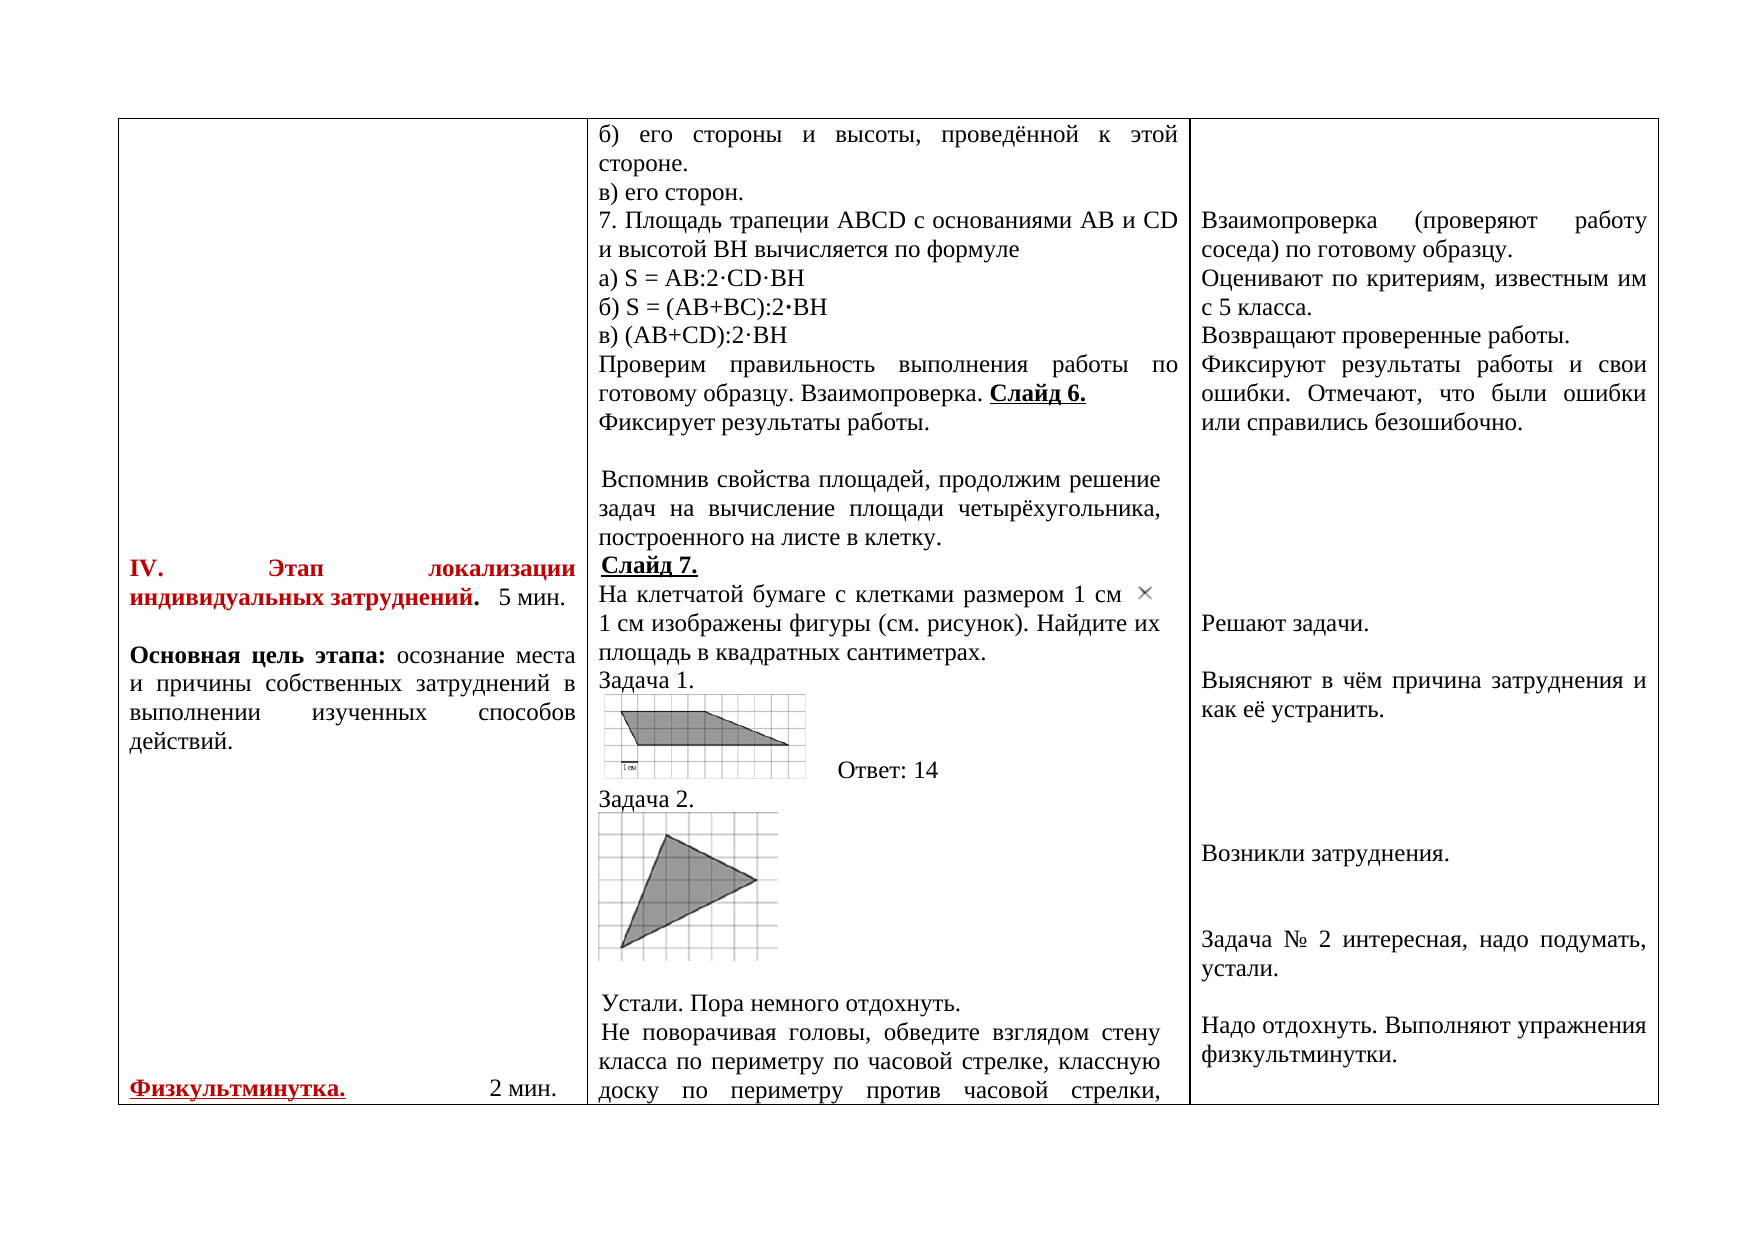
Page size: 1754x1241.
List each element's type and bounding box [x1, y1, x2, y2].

table_cell [119, 119, 587, 1103]
picture [604, 694, 806, 779]
table_cell [1191, 119, 1658, 1103]
picture [1131, 582, 1162, 603]
picture [598, 812, 778, 961]
table_cell [588, 119, 1189, 1103]
